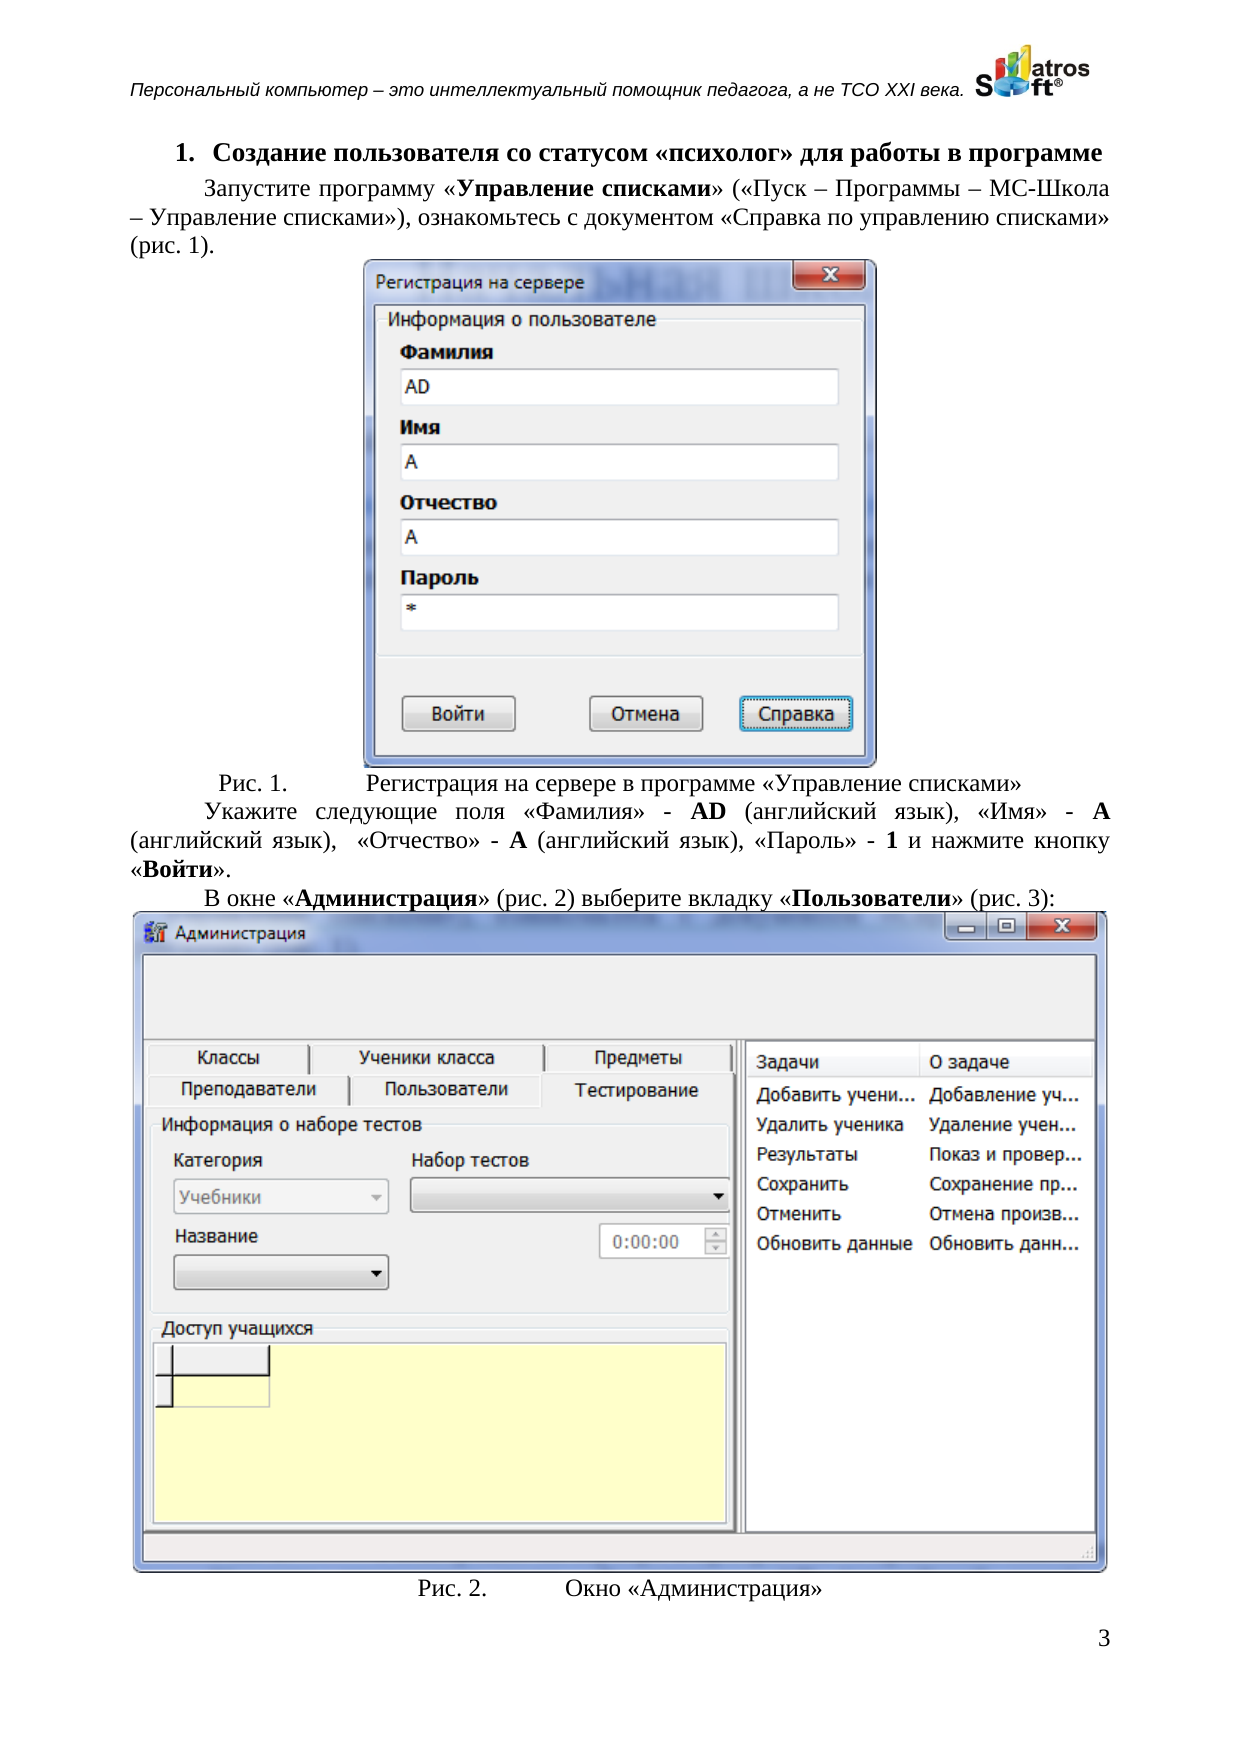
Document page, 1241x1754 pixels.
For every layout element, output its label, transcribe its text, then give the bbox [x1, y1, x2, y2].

text Регистрация на сервере в программе «Управление списками» [130, 768, 1110, 796]
text Укажите следующие поля «Фамилия» - AD (английский язык), «Имя» - A (английский язык), «Отчество» - A (английский язык), «Пароль» - 1 и нажмите кнопку «Войти». [130, 796, 1110, 883]
text Окно «Администрация» [130, 1573, 1110, 1602]
picture [363, 259, 877, 768]
subtitle Создание пользователя со статусом «психолог» для работы в программе [167, 136, 1110, 167]
text Запустите программу «Управление списками» («Пуск – Программы – МС-Школа – Управление списками»), ознакомьтесь с документом «Справка по управлению списками» (рис. 1). [130, 173, 1110, 259]
text В окне «Администрация» (рис. 2) выберите вкладку «Пользователи» (рис. 3): [130, 883, 1110, 911]
picture [132, 911, 1108, 1573]
picture [971, 44, 1090, 97]
